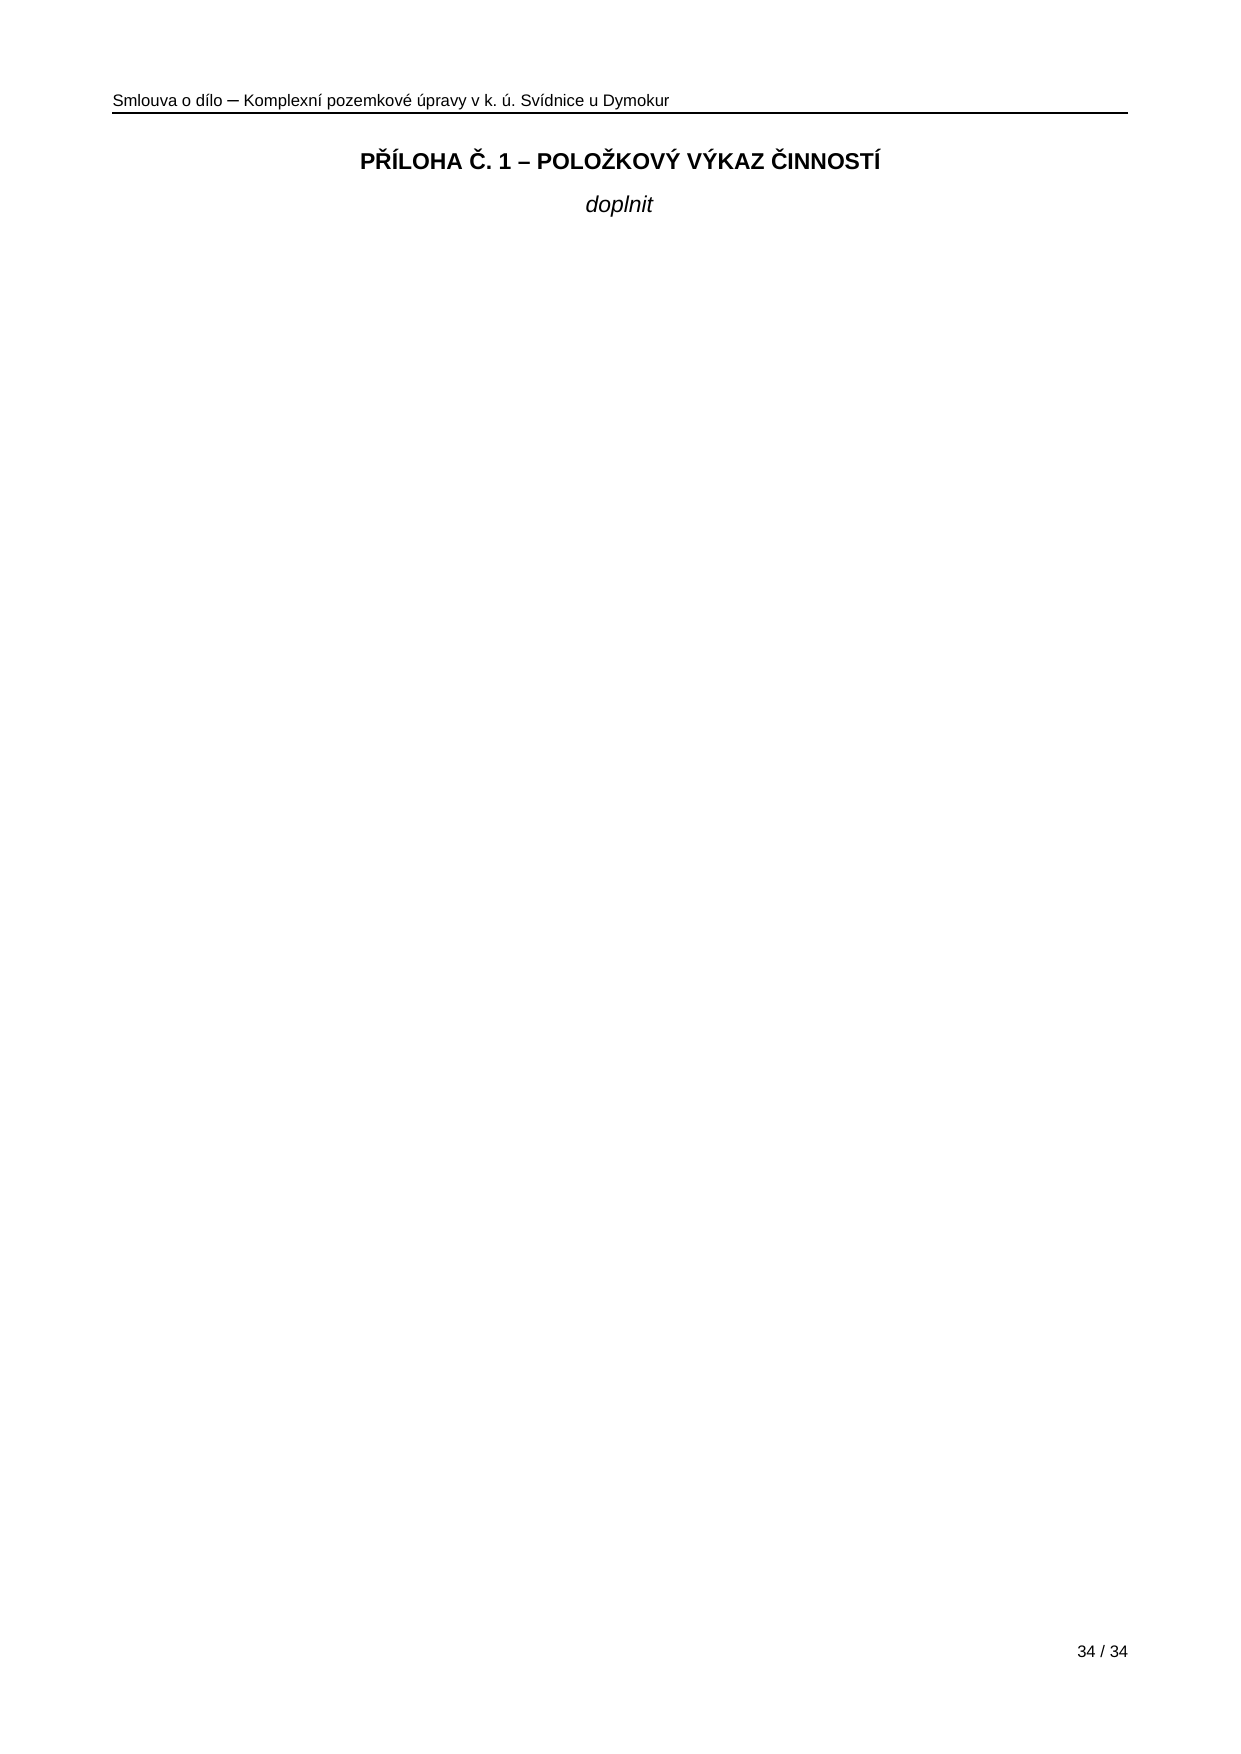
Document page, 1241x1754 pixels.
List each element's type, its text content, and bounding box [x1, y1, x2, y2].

text doplnit [112, 191, 1128, 217]
text Příloha č. 1 – Položkový výkaz Činností [112, 148, 1128, 174]
